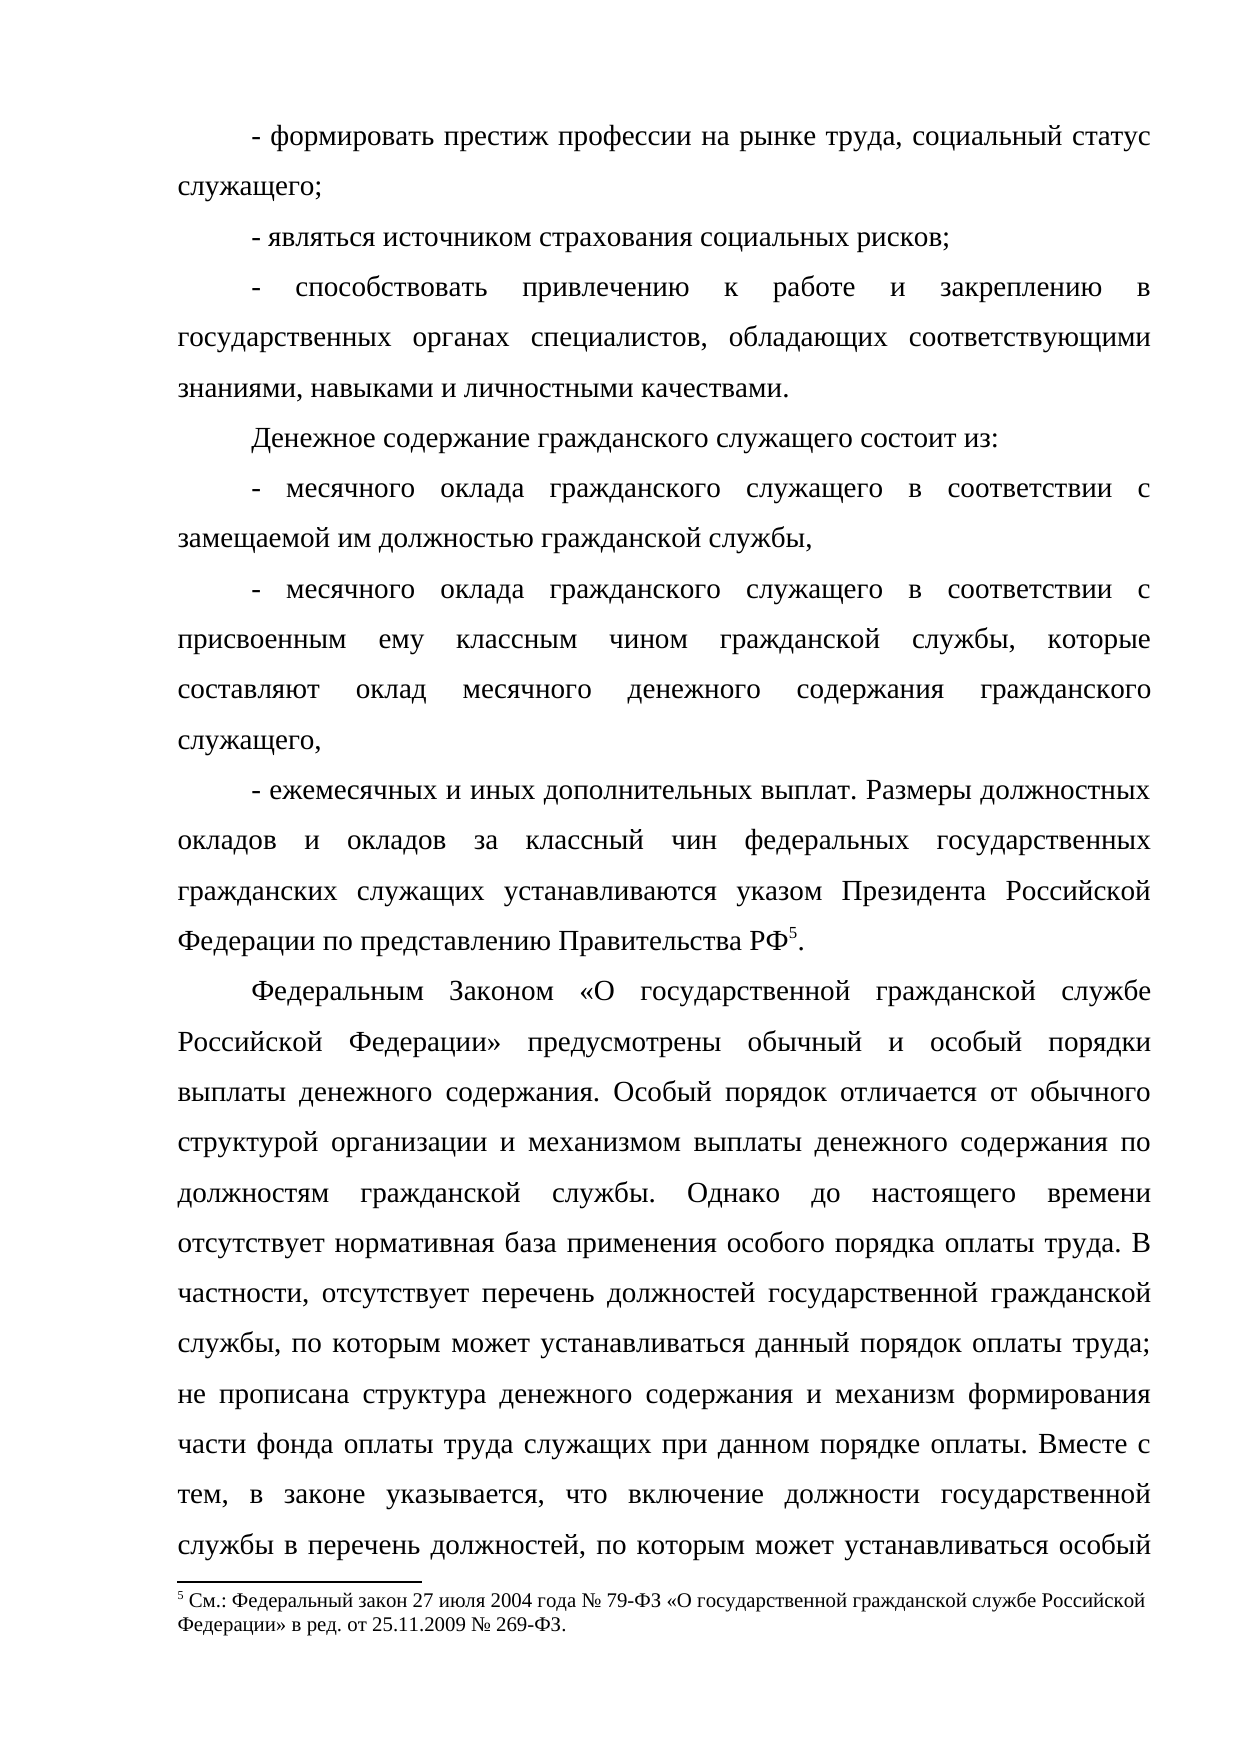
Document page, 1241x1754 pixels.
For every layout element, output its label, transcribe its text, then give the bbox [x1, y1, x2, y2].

text Денежное содержание гражданского служащего состоит из: [177, 420, 1152, 453]
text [177, 973, 1152, 1560]
text - ежемесячных и иных дополнительных выплат. Размеры должностных окладов и окладов за классный чин федеральных государственных гражданских служащих устанавливаются указом Президента Российской Федерации по представлению Правительства РФ. [177, 772, 1152, 957]
text - формировать престиж профессии на рынке труда, социальный статус служащего; [177, 118, 1152, 202]
text - месячного оклада гражданского служащего в соответствии с замещаемой им должностью гражданской службы, [177, 470, 1152, 554]
text - месячного оклада гражданского служащего в соответствии с присвоенным ему классным чином гражданской службы, которые составляют оклад месячного денежного содержания гражданского служащего, [177, 571, 1152, 755]
text - способствовать привлечению к работе и закреплению в государственных органах специалистов, обладающих соответствующими знаниями, навыками и личностными качествами. [177, 269, 1152, 403]
text - являться источником страхования социальных рисков; [177, 219, 1152, 252]
